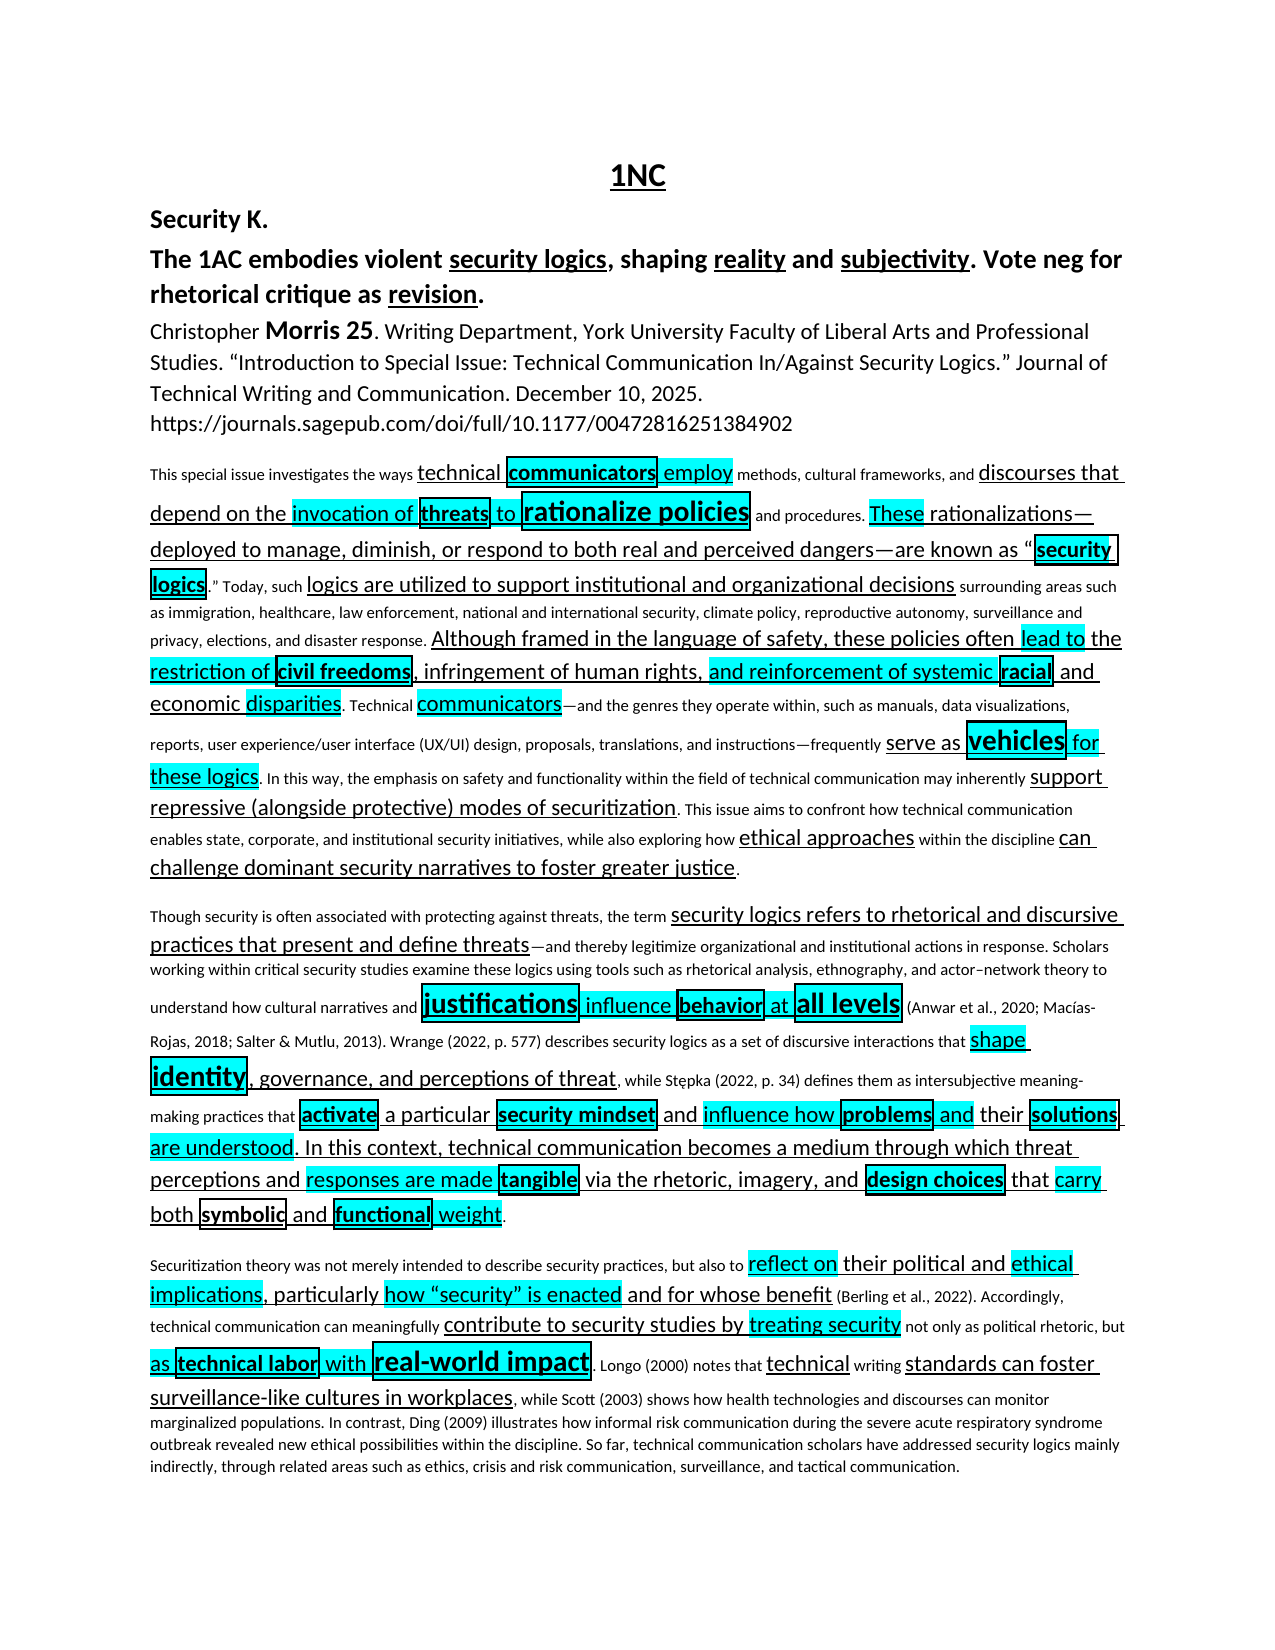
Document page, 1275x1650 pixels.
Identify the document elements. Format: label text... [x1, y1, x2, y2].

text This special issue investigates the ways technical communicators employ methods, cultural frameworks, and discourses that depend on the invocation of threats to rationalize policies and procedures. These rationalizations—deployed to manage, diminish, or respond to both real and perceived dangers—are known as “security logics.” Today, such logics are utilized to support institutional and organizational decisions surrounding areas such as immigration, healthcare, law enforcement, national and international security, climate policy, reproductive autonomy, surveillance and privacy, elections, and disaster response. Although framed in the language of safety, these policies often lead to the restriction of civil freedoms, infringement of human rights, and reinforcement of systemic racial and economic disparities. Technical communicators—and the genres they operate within, such as manuals, data visualizations, reports, user experience/user interface (UX/UI) design, proposals, translations, and instructions—frequently serve as vehicles for these logics. In this way, the emphasis on safety and functionality within the field of technical communication may inherently support repressive (alongside protective) modes of securitization. This issue aims to confront how technical communication enables state, corporate, and institutional security initiatives, while also exploring how ethical approaches within the discipline can challenge dominant security narratives to foster greater justice. [150, 456, 1125, 881]
text Though security is often associated with protecting against threats, the term security logics refers to rhetorical and discursive practices that present and define threats—and thereby legitimize organizational and institutional actions in response. Scholars working within critical security studies examine these logics using tools such as rhetorical analysis, ethnography, and actor–network theory to understand how cultural narratives and justifications influence behavior at all levels (Anwar et al., 2020; Macías-Rojas, 2018; Salter & Mutlu, 2013). Wrange (2022, p. 577) describes security logics as a set of discursive interactions that shape identity, governance, and perceptions of threat, while Stępka (2022, p. 34) defines them as intersubjective meaning-making practices that activate a particular security mindset and influence how problems and their solutions are understood. In this context, technical communication becomes a medium through which threat perceptions and responses are made tangible via the rhetoric, imagery, and design choices that carry both symbolic and functional weight. [150, 900, 1125, 1230]
text Christopher Morris 25. Writing Department, York University Faculty of Liberal Arts and Professional Studies. “Introduction to Special Issue: Technical Communication In/Against Security Logics.” Journal of Technical Writing and Communication. December 10, 2025. https://journals.sagepub.com/doi/full/10.1177/00472816251384902 [150, 313, 1125, 437]
subtitle 1NC [150, 154, 1125, 195]
subtitle Security K. [150, 202, 1125, 235]
subtitle The 1AC embodies violent security logics, shaping reality and subjectivity. Vote neg for rhetorical critique as revision. [150, 242, 1125, 311]
text Securitization theory was not merely intended to describe security practices, but also to reflect on their political and ethical implications, particularly how “security” is enacted and for whose benefit (Berling et al., 2022). Accordingly, technical communication can meaningfully contribute to security studies by treating security not only as political rhetoric, but as technical labor with real-world impact. Longo (2000) notes that technical writing standards can foster surveillance-like cultures in workplaces, while Scott (2003) shows how health technologies and discourses can monitor marginalized populations. In contrast, Ding (2009) illustrates how informal risk communication during the severe acute respiratory syndrome outbreak revealed new ethical possibilities within the discipline. So far, technical communication scholars have addressed security logics mainly indirectly, through related areas such as ethics, crisis and risk communication, surveillance, and tactical communication. [150, 1249, 1125, 1477]
